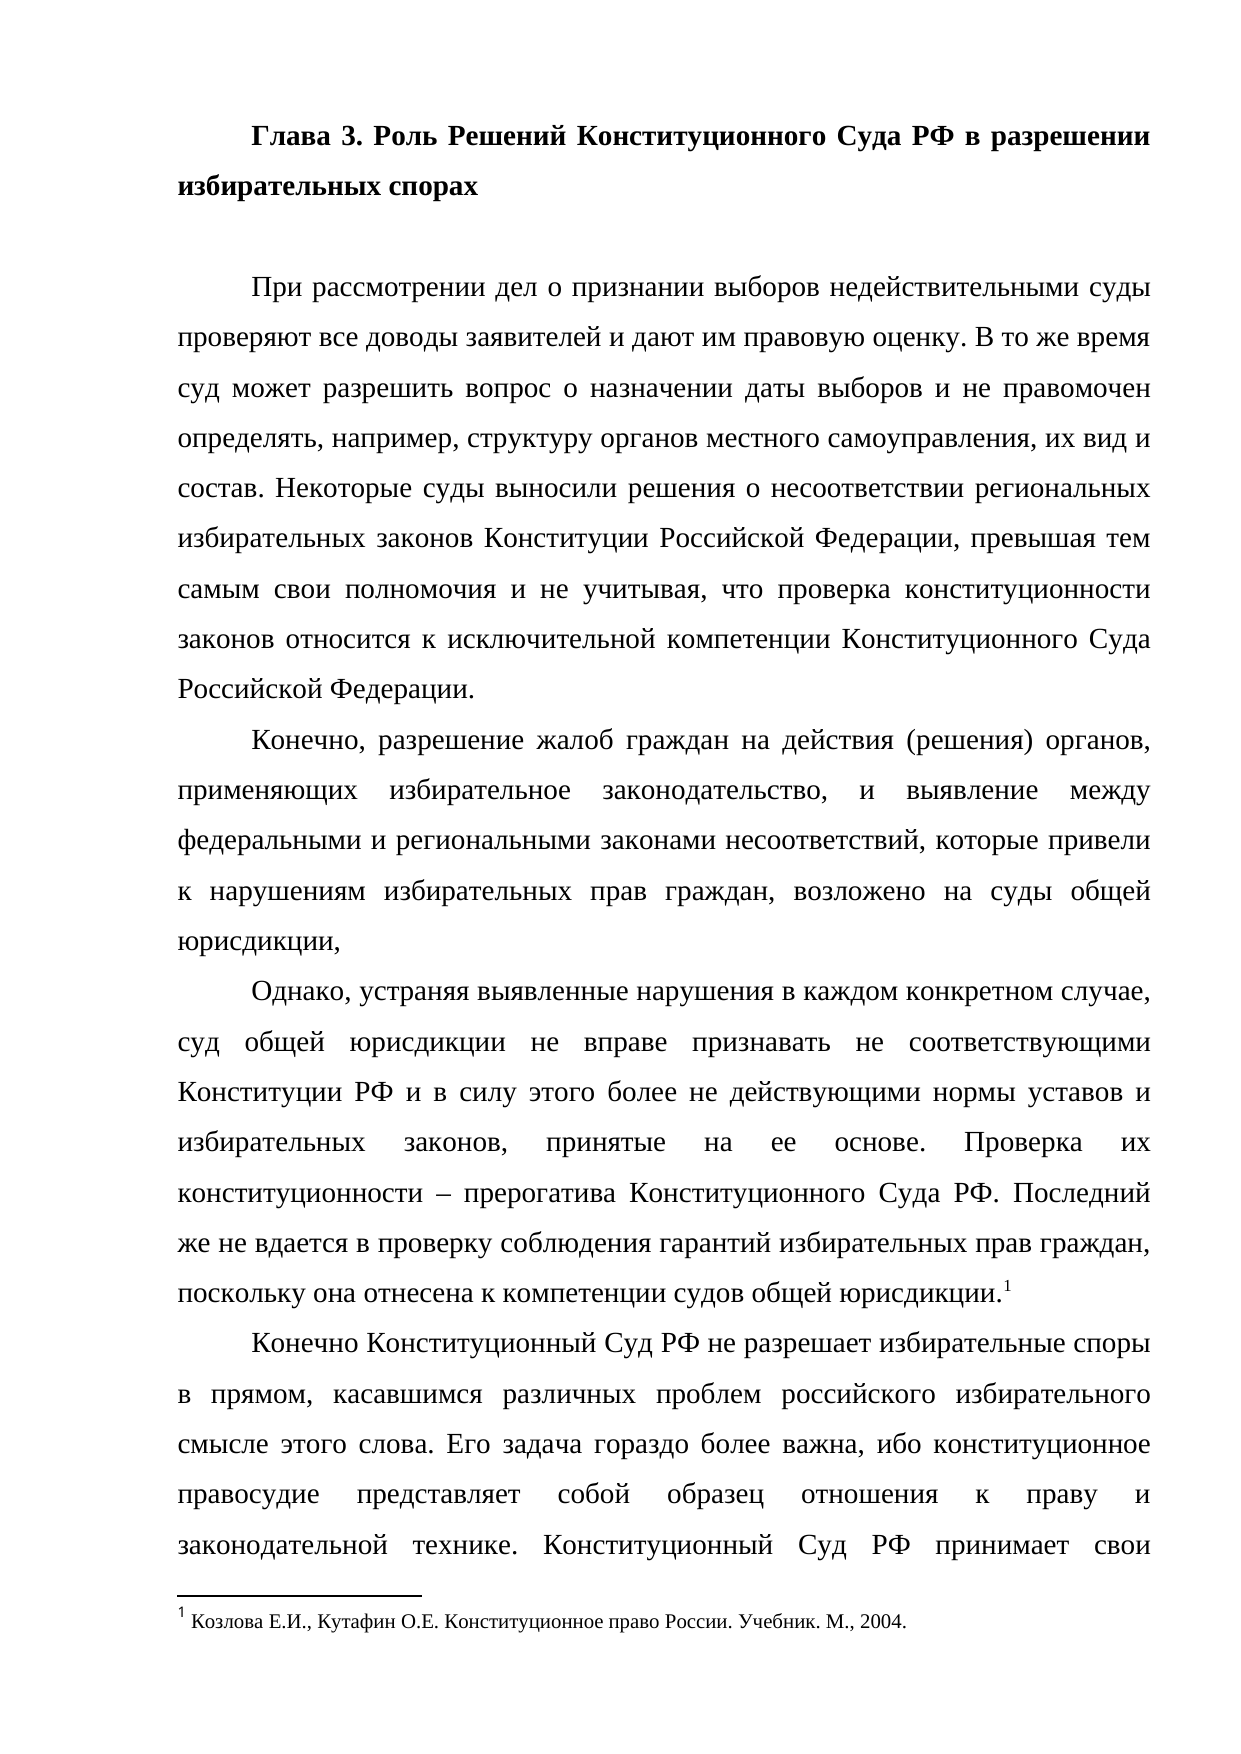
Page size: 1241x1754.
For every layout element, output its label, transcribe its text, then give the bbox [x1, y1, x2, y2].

text Глава 3. Роль Решений Конституционного Суда РФ в разрешении избирательных спорах [177, 118, 1152, 202]
text Конечно, разрешение жалоб граждан на действия (решения) органов, применяющих избирательное законодательство, и выявление между федеральными и региональными законами несоответствий, которые привели к нарушениям избирательных прав граждан, возложено на суды общей юрисдикции, [177, 722, 1152, 957]
text Однако, устраняя выявленные нарушения в каждом конкретном случае, суд общей юрисдикции не вправе признавать не соответствующими Конституции РФ и в силу этого более не действующими нормы уставов и избирательных законов, принятые на ее основе. Проверка их конституционности – прерогатива Конституционного Суда РФ. Последний же не вдается в проверку соблюдения гарантий избирательных прав граждан, поскольку она отнесена к компетенции судов общей юрисдикции. [177, 973, 1152, 1309]
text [177, 1326, 1152, 1560]
text При рассмотрении дел о признании выборов недействительными суды проверяют все доводы заявителей и дают им правовую оценку. В то же время суд может разрешить вопрос о назначении даты выборов и не правомочен определять, например, структуру органов местного самоуправления, их вид и состав. Некоторые суды выносили решения о несоответствии региональных избирательных законов Конституции Российской Федерации, превышая тем самым свои полномочия и не учитывая, что проверка конституционности законов относится к исключительной компетенции Конституционного Суда Российской Федерации. [177, 269, 1152, 705]
